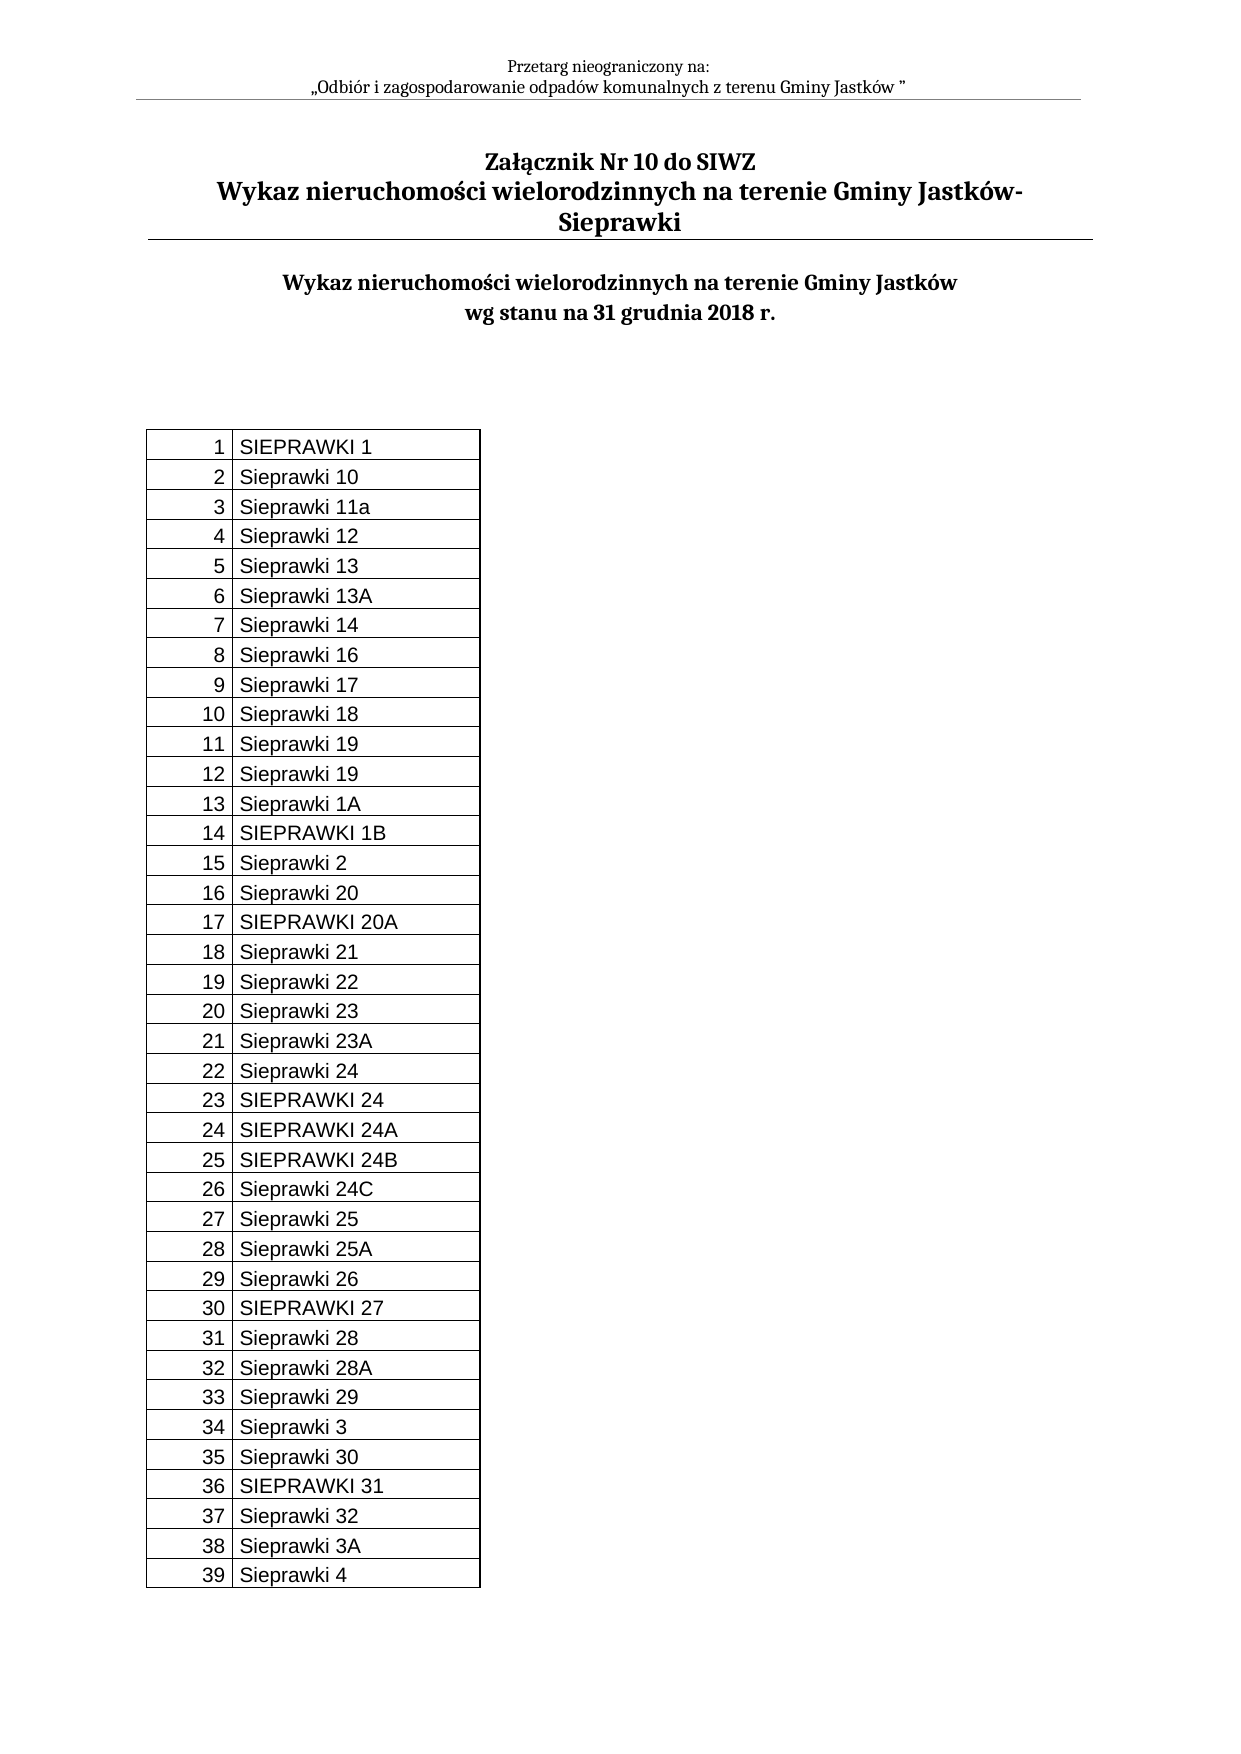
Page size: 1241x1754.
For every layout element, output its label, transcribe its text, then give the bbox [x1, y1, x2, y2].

table_cell SIEPRAWKI 27 [233, 1291, 479, 1320]
table_cell Sieprawki 25A [233, 1232, 479, 1261]
table_cell Sieprawki 24 [233, 1054, 479, 1082]
table_cell 27 [147, 1202, 232, 1231]
table_cell 10 [147, 698, 232, 726]
table_cell SIEPRAWKI 31 [233, 1470, 479, 1498]
table_cell SIEPRAWKI 1B [233, 816, 479, 845]
table_cell Sieprawki 12 [233, 520, 479, 548]
table_cell 34 [147, 1410, 232, 1439]
table_cell 2 [147, 460, 232, 489]
table_cell Sieprawki 1A [233, 787, 479, 815]
table_cell Sieprawki 28A [233, 1351, 479, 1379]
table_cell Sieprawki 32 [233, 1499, 479, 1528]
table_cell Sieprawki 25 [233, 1202, 479, 1231]
table_cell Sieprawki 22 [233, 965, 479, 993]
table_cell 26 [147, 1173, 232, 1201]
table_cell Sieprawki 24C [233, 1173, 479, 1201]
table_cell 7 [147, 609, 232, 637]
table_cell Sieprawki 13 [233, 549, 479, 578]
table_cell 30 [147, 1291, 232, 1320]
table_header 1 [147, 430, 232, 459]
table_cell Sieprawki 3A [233, 1529, 479, 1557]
table_cell 18 [147, 935, 232, 964]
table_cell 9 [147, 668, 232, 697]
text Wykaz nieruchomości wielorodzinnych na terenie Gminy Jastków- Sieprawki [148, 176, 1093, 239]
table_cell 32 [147, 1351, 232, 1379]
table_cell 29 [147, 1262, 232, 1290]
table_cell Sieprawki 30 [233, 1440, 479, 1468]
table_cell 4 [147, 520, 232, 548]
table_cell Sieprawki 19 [233, 757, 479, 786]
table_cell 31 [147, 1321, 232, 1350]
table_cell 36 [147, 1470, 232, 1498]
table_cell 28 [147, 1232, 232, 1261]
table_cell 24 [147, 1113, 232, 1142]
table_cell Sieprawki 19 [233, 727, 479, 756]
text Wykaz nieruchomości wielorodzinnych na terenie Gminy Jastków [148, 270, 1093, 296]
table_cell Sieprawki 21 [233, 935, 479, 964]
table_cell Sieprawki 20 [233, 876, 479, 904]
table_header SIEPRAWKI 1 [233, 430, 479, 459]
table_cell 38 [147, 1529, 232, 1557]
text Załącznik Nr 10 do SIWZ [148, 148, 1093, 176]
table_cell 33 [147, 1380, 232, 1409]
table_cell 17 [147, 905, 232, 934]
table_cell 35 [147, 1440, 232, 1468]
table_cell Sieprawki 13A [233, 579, 479, 607]
table_cell Sieprawki 17 [233, 668, 479, 697]
table_cell 13 [147, 787, 232, 815]
table_cell Sieprawki 14 [233, 609, 479, 637]
table_cell 14 [147, 816, 232, 845]
table_cell 6 [147, 579, 232, 607]
table_cell Sieprawki 23A [233, 1024, 479, 1053]
table_cell 11 [147, 727, 232, 756]
table_cell 21 [147, 1024, 232, 1053]
table_cell Sieprawki 10 [233, 460, 479, 489]
table_cell Sieprawki 18 [233, 698, 479, 726]
table_cell 16 [147, 876, 232, 904]
table_cell 37 [147, 1499, 232, 1528]
table_cell 25 [147, 1143, 232, 1172]
table_cell 15 [147, 846, 232, 875]
table_cell 19 [147, 965, 232, 993]
table_cell Sieprawki 28 [233, 1321, 479, 1350]
table_cell Sieprawki 3 [233, 1410, 479, 1439]
table_cell 12 [147, 757, 232, 786]
table_cell 3 [147, 490, 232, 518]
table_cell SIEPRAWKI 24 [233, 1084, 479, 1112]
table_cell Sieprawki 2 [233, 846, 479, 875]
table_cell 39 [147, 1559, 232, 1587]
table_cell 5 [147, 549, 232, 578]
table_cell 22 [147, 1054, 232, 1082]
table_cell Sieprawki 16 [233, 638, 479, 667]
table_cell SIEPRAWKI 24B [233, 1143, 479, 1172]
table_cell Sieprawki 29 [233, 1380, 479, 1409]
table_cell SIEPRAWKI 20A [233, 905, 479, 934]
text wg stanu na 31 grudnia 2018 r. [148, 300, 1093, 326]
table_cell 8 [147, 638, 232, 667]
table_cell Sieprawki 23 [233, 995, 479, 1023]
table_cell Sieprawki 26 [233, 1262, 479, 1290]
table_cell 23 [147, 1084, 232, 1112]
table_cell SIEPRAWKI 24A [233, 1113, 479, 1142]
table_cell Sieprawki 4 [233, 1559, 479, 1587]
table_cell Sieprawki 11a [233, 490, 479, 518]
table_cell 20 [147, 995, 232, 1023]
